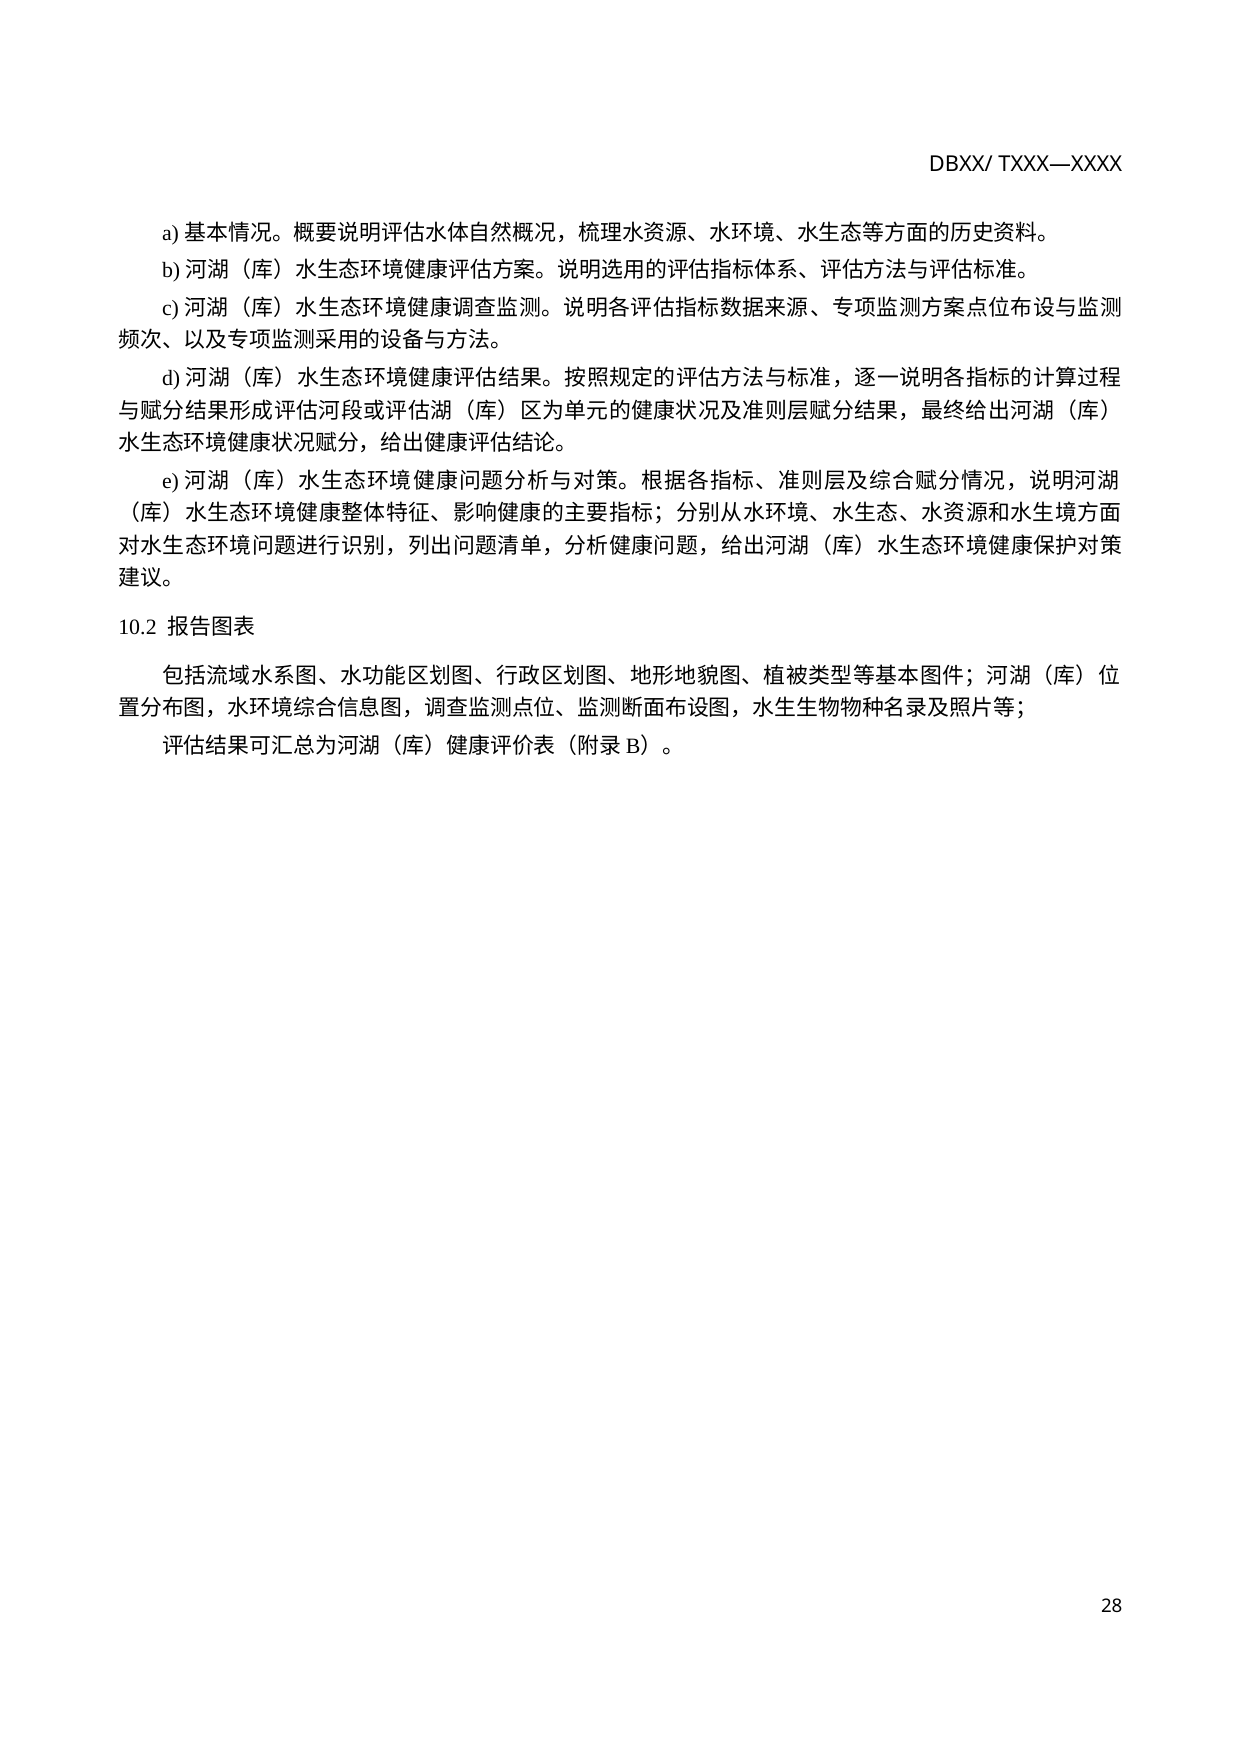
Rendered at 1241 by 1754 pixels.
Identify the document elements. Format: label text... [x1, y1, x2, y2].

list 河湖（库）水生态环境健康调查监测。说明各评估指标数据来源、专项监测方案点位布设与监测频次、以及专项监测采用的设备与方法。 [118, 289, 1122, 354]
list 河湖（库）水生态环境健康评估方案。说明选用的评估指标体系、评估方法与评估标准。 [118, 252, 1122, 284]
list 基本情况。概要说明评估水体自然概况，梳理水资源、水环境、水生态等方面的历史资料。 [118, 214, 1122, 247]
text 评估结果可汇总为河湖（库）健康评价表（附录B）。 [118, 728, 1122, 760]
text 包括流域水系图、水功能区划图、行政区划图、地形地貌图、植被类型等基本图件；河湖（库）位置分布图，水环境综合信息图，调查监测点位、监测断面布设图，水生生物物种名录及照片等； [118, 657, 1122, 722]
list 河湖（库）水生态环境健康评估结果。按照规定的评估方法与标准，逐一说明各指标的计算过程与赋分结果形成评估河段或评估湖（库）区为单元的健康状况及准则层赋分结果，最终给出河湖（库）水生态环境健康状况赋分，给出健康评估结论。 [118, 360, 1122, 457]
list 河湖（库）水生态环境健康问题分析与对策。根据各指标、准则层及综合赋分情况，说明河湖（库）水生态环境健康整体特征、影响健康的主要指标；分别从水环境、水生态、水资源和水生境方面对水生态环境问题进行识别，列出问题清单，分析健康问题，给出河湖（库）水生态环境健康保护对策建议。 [118, 462, 1122, 592]
subtitle 10.2 报告图表 [118, 609, 1122, 641]
